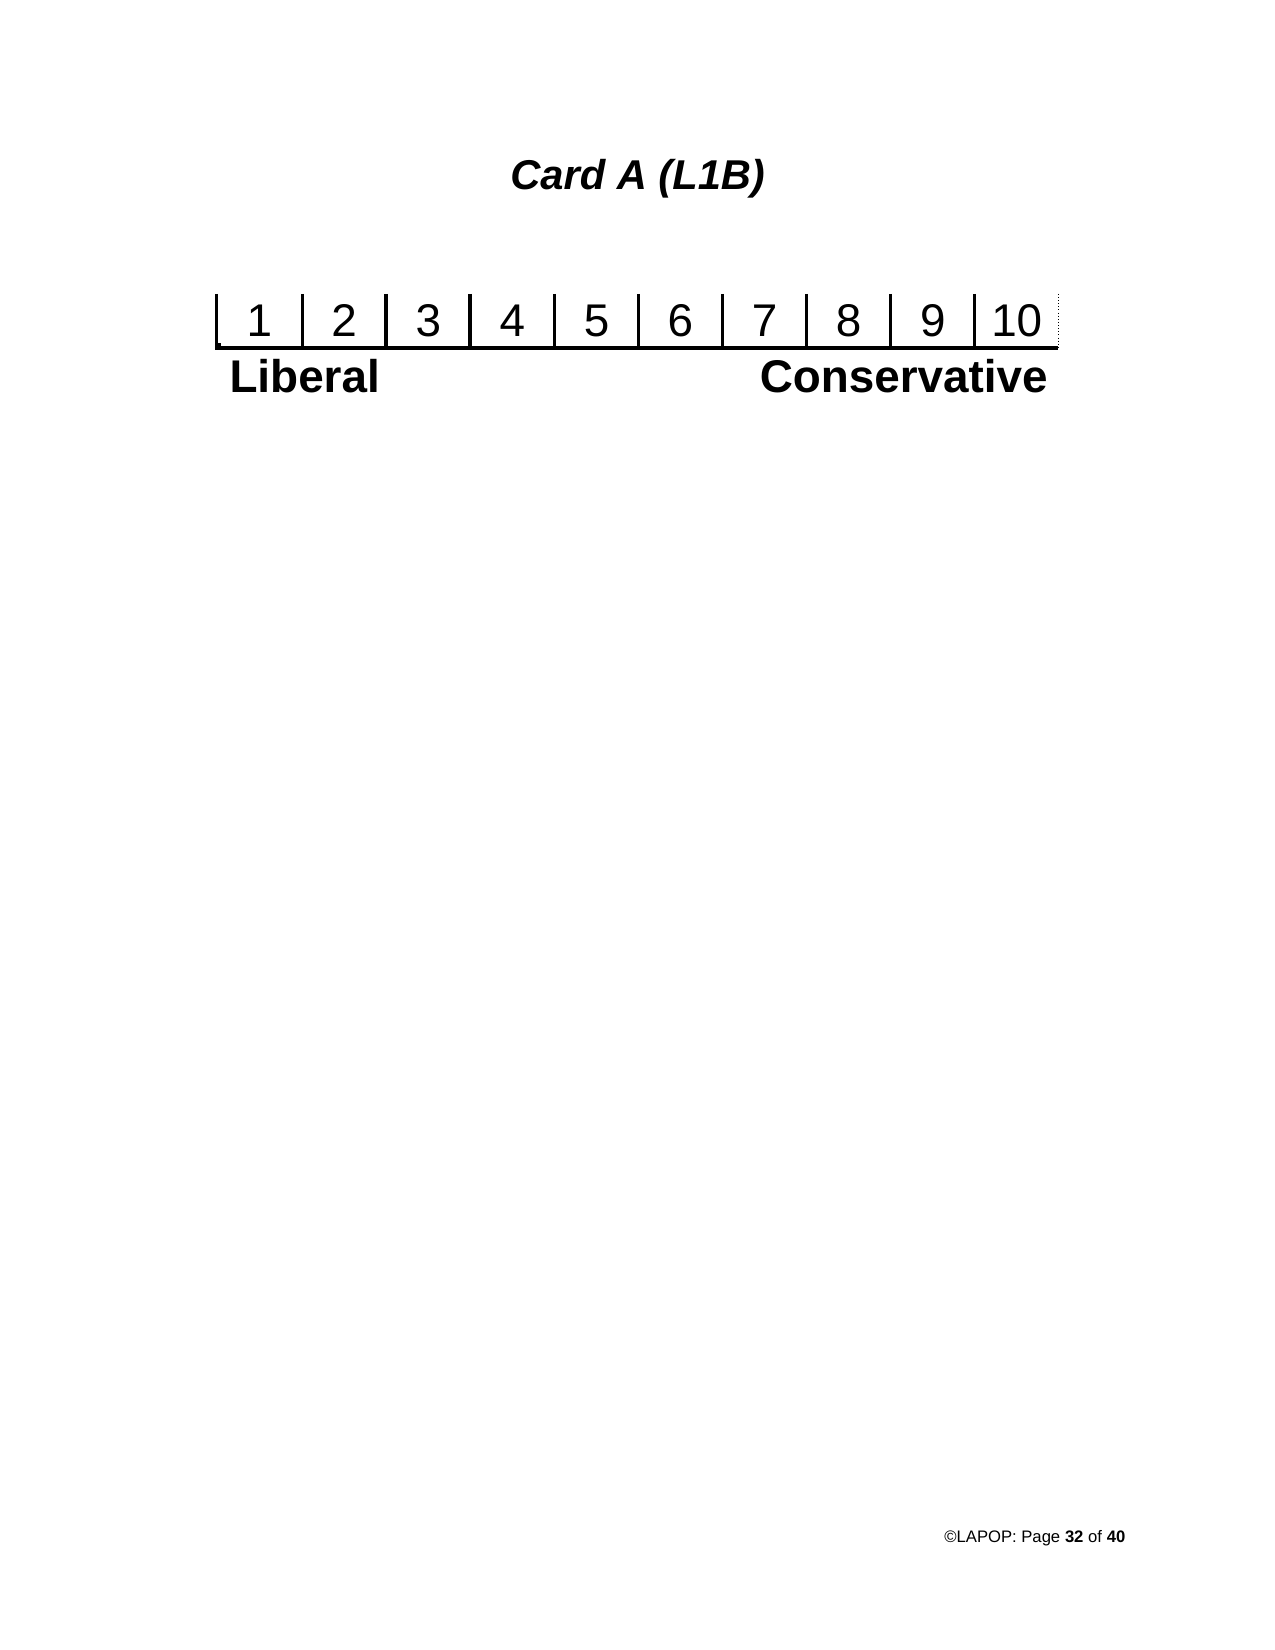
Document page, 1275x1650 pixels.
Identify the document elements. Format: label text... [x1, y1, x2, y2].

table_header 5 [556, 294, 637, 346]
text Card A (L1B) [150, 150, 1125, 198]
table_header 6 [640, 294, 721, 346]
table_header 10 [976, 294, 1058, 346]
table_cell Liberal [218, 350, 619, 402]
table_header 2 [304, 294, 384, 346]
table_header 9 [892, 294, 973, 346]
table_header 8 [808, 294, 889, 346]
table_cell Conservative [620, 350, 1058, 402]
table_header 1 [218, 294, 301, 346]
table_header 4 [472, 294, 553, 346]
table_header 3 [388, 294, 468, 346]
table_header 7 [724, 294, 805, 346]
